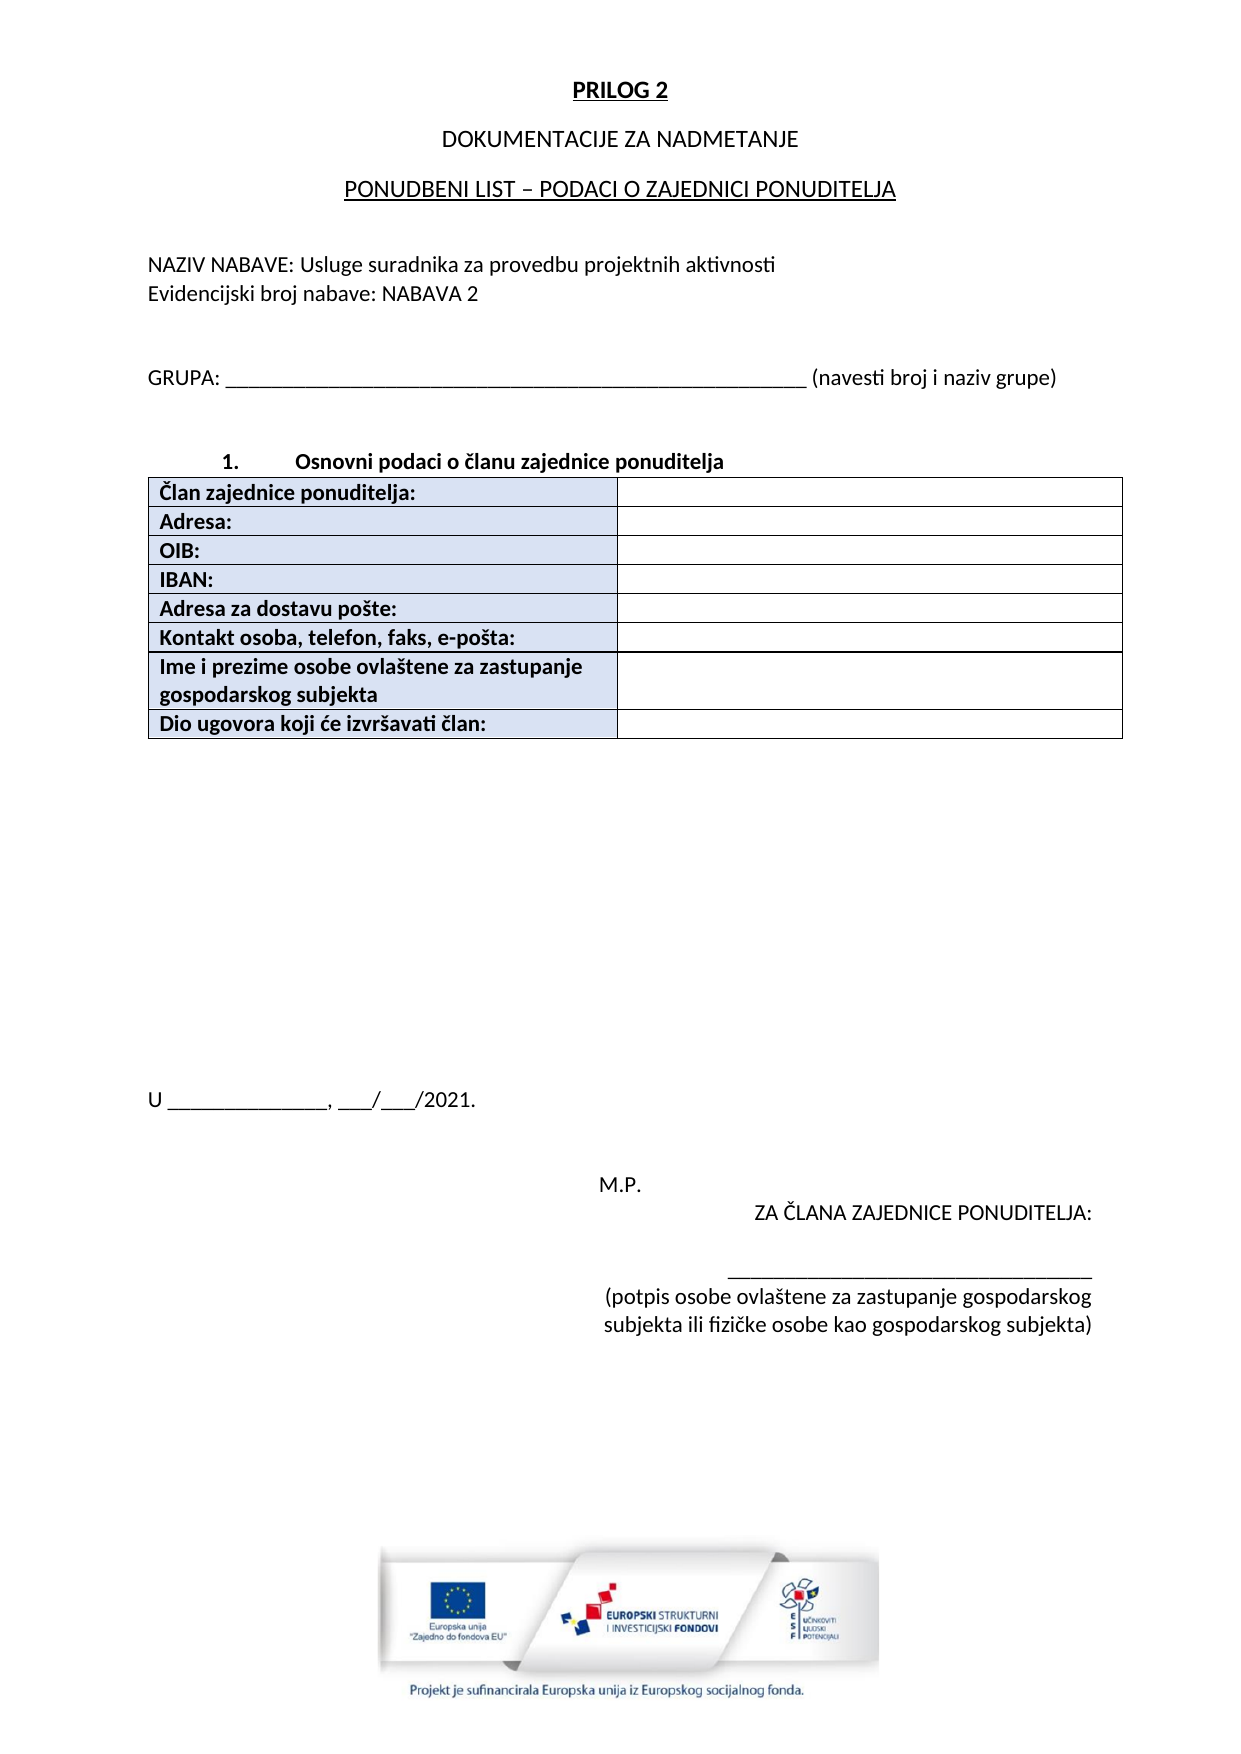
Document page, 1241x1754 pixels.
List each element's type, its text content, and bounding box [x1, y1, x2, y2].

text ZA ČLANA ZAJEDNICE PONUDITELJA: [148, 1198, 1093, 1226]
text GRUPA: ___________________________________________________ (navesti broj i naziv grupe) [148, 363, 1093, 391]
table_cell [618, 594, 1122, 622]
list Osnovni podaci o članu zajednice ponuditelja [221, 447, 1093, 475]
picture [363, 1535, 902, 1706]
table_header [618, 478, 1122, 506]
text U ______________, ___/___/2021. [148, 1086, 1093, 1114]
text PRILOG 2 [148, 74, 1093, 104]
text NAZIV NABAVE: Usluge suradnika za provedbu projektnih aktivnosti [148, 251, 1093, 279]
table_cell [618, 507, 1122, 535]
text DOKUMENTACIJE ZA NADMETANJE [148, 123, 1093, 154]
table_cell [618, 565, 1122, 593]
table_cell [618, 710, 1122, 737]
table_cell [618, 653, 1122, 708]
table_cell Ime i prezime osobe ovlaštene za zastupanje gospodarskog subjekta [149, 653, 617, 708]
text PONUDBENI LIST – PODACI O ZAJEDNICI PONUDITELJA [148, 173, 1093, 203]
table_header Član zajednice ponuditelja: [149, 478, 617, 506]
table_cell OIB: [149, 536, 617, 564]
table_cell IBAN: [149, 565, 617, 593]
table_cell [618, 536, 1122, 564]
table_cell Kontakt osoba, telefon, faks, e-pošta: [149, 623, 617, 651]
text Evidencijski broj nabave: NABAVA 2 [148, 279, 1093, 307]
text M.P. [148, 1170, 1093, 1198]
text (potpis osobe ovlaštene za zastupanje gospodarskog subjekta ili fizičke osobe kao gospodarskog subjekta) [148, 1282, 1093, 1338]
table_cell Adresa: [149, 507, 617, 535]
table_cell Adresa za dostavu pošte: [149, 594, 617, 622]
table_cell Dio ugovora koji će izvršavati član: [149, 710, 617, 737]
text ________________________________ [148, 1254, 1093, 1282]
table_cell [618, 623, 1122, 651]
